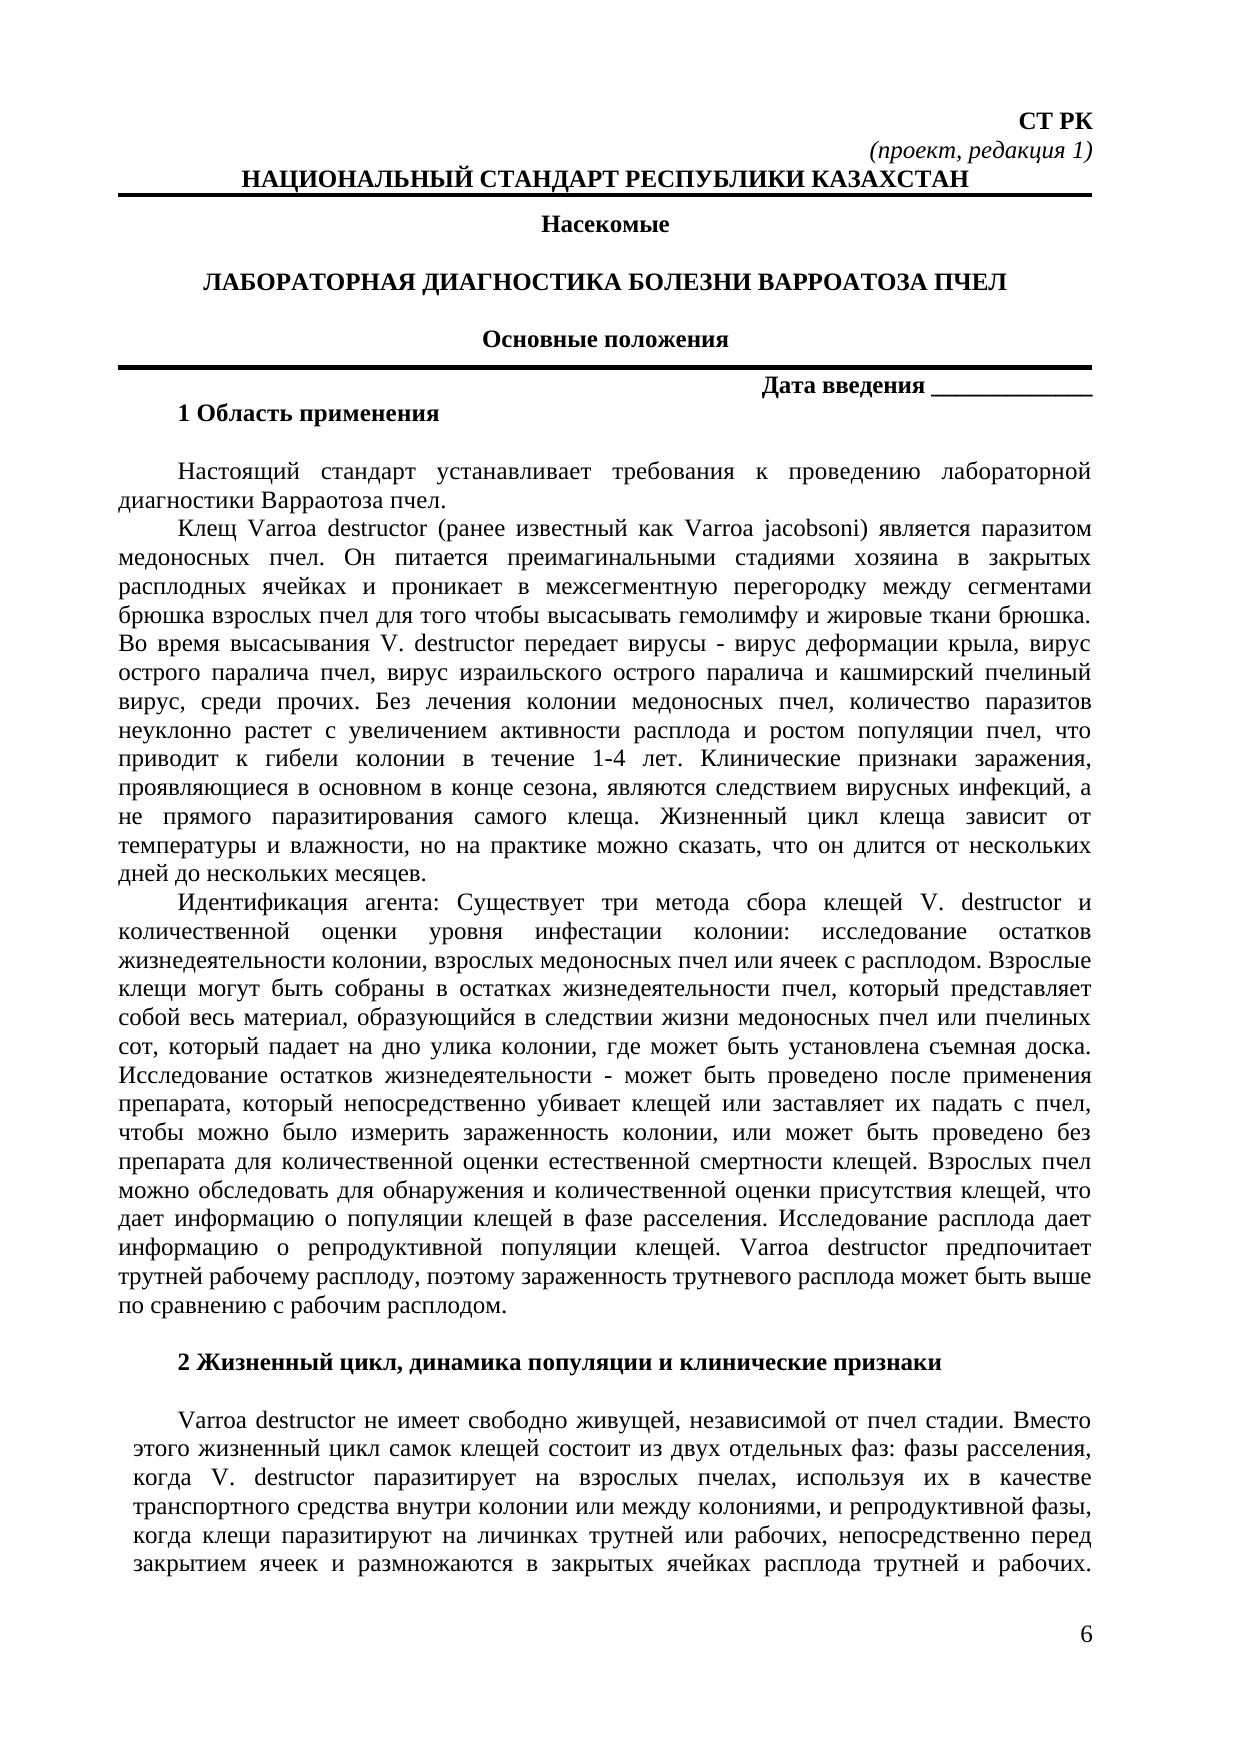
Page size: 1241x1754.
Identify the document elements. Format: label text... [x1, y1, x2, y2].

text Клещ Varroa destructor (ранее известный как Varroa jacobsoni) является паразитом медоносных пчел. Он питается преимагинальными стадиями хозяина в закрытых расплодных ячейках и проникает в межсегментную перегородку между сегментами брюшка взрослых пчел для того чтобы высасывать гемолимфу и жировые ткани брюшка. Во время высасывания V. destructor передает вирусы - вирус деформации крыла, вирус острого паралича пчел, вирус израильского острого паралича и кашмирский пчелиный вирус, среди прочих. Без лечения колонии медоносных пчел, количество паразитов неуклонно растет с увеличением активности расплода и ростом популяции пчел, что приводит к гибели колонии в течение 1-4 лет. Клинические признаки заражения, проявляющиеся в основном в конце сезона, являются следствием вирусных инфекций, а не прямого паразитирования самого клеща. Жизненный цикл клеща зависит от температуры и влажности, но на практике можно сказать, что он длится от нескольких дней до нескольких месяцев. [118, 513, 1092, 887]
text Идентификация агента: Существует три метода сбора клещей V. destructor и количественной оценки уровня инфестации колонии: исследование остатков жизнедеятельности колонии, взрослых медоносных пчел или ячеек с расплодом. Взрослые клещи могут быть собраны в остатках жизнедеятельности пчел, который представляет собой весь материал, образующийся в следствии жизни медоносных пчел или пчелиных сот, который падает на дно улика колонии, где может быть установлена съемная доска. Исследование остатков жизнедеятельности - может быть проведено после применения препарата, который непосредственно убивает клещей или заставляет их падать с пчел, чтобы можно было измерить зараженность колонии, или может быть проведено без препарата для количественной оценки естественной смертности клещей. Взрослых пчел можно обследовать для обнаружения и количественной оценки присутствия клещей, что дает информацию о популяции клещей в фазе расселения. Исследование расплода дает информацию о репродуктивной популяции клещей. Varroa destructor предпочитает трутней рабочему расплоду, поэтому зараженность трутневого расплода может быть выше по сравнению с рабочим расплодом. [118, 887, 1092, 1318]
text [133, 1405, 1092, 1577]
text Насекомые [118, 209, 1092, 238]
text Дата введения _____________ [118, 370, 1092, 398]
text 1 Область применения [118, 398, 1092, 427]
text Настоящий стандарт устанавливает требования к проведению лабораторной диагностики Варраотоза пчел. [118, 456, 1092, 513]
text Основные положения [118, 324, 1092, 353]
text ЛАБОРАТОРНАЯ ДИАГНОСТИКА БОЛЕЗНИ ВАРРОАТОЗА ПЧЕЛ [118, 267, 1092, 296]
text НАЦИОНАЛЬНЫЙ СТАНДАРТ РЕСПУБЛИКИ КАЗАХСТАН [118, 164, 1092, 193]
text 2 Жизненный цикл, динамика популяции и клинические признаки [118, 1347, 1092, 1376]
